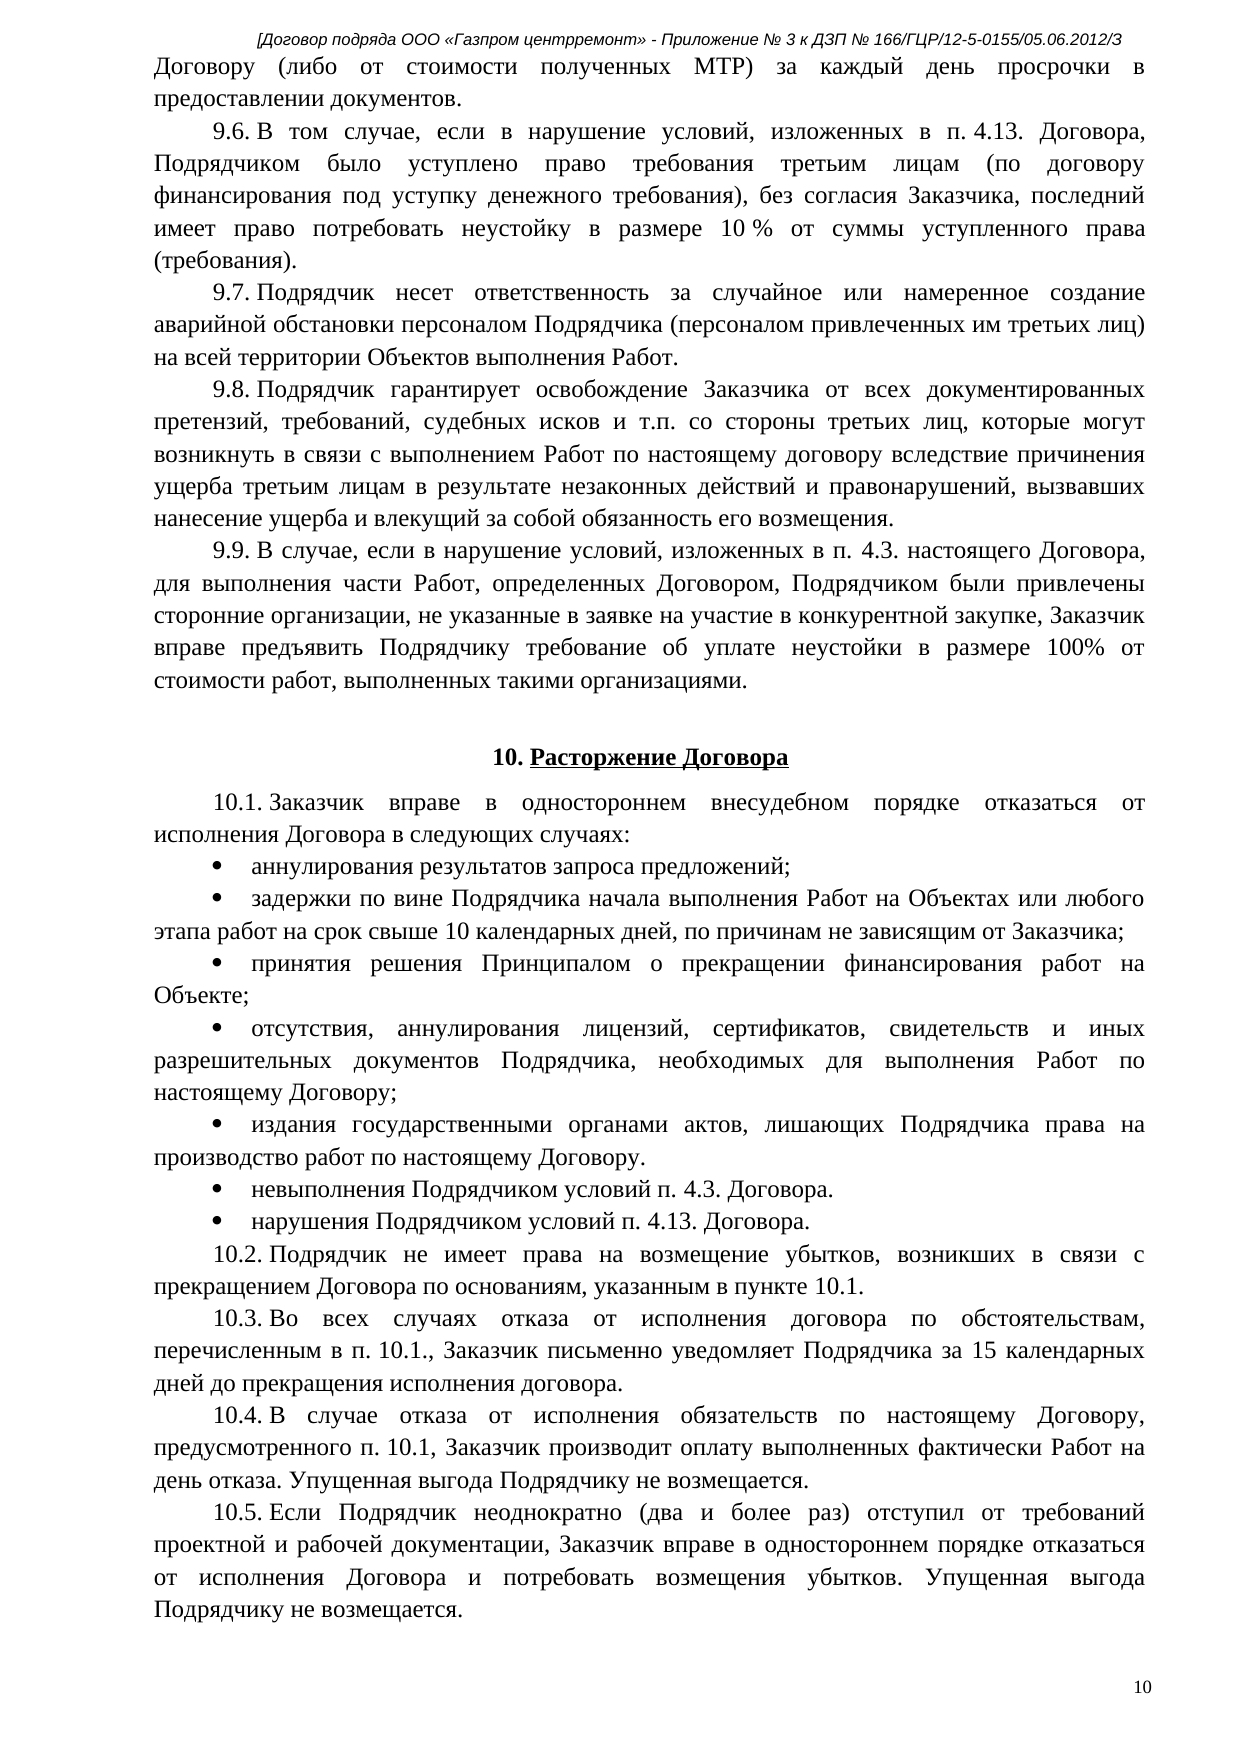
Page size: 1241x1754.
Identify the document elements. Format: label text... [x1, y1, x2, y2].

list Подрядчик гарантирует освобождение Заказчика от всех документированных претензий, требований, судебных исков и т.п. со стороны третьих лиц, которые могут возникнуть в связи с выполнением Работ по настоящему договору вследствие причинения ущерба третьим лицам в результате незаконных действий и правонарушений, вызвавших нанесение ущерба и влекущий за собой обязанность его возмещения. [153, 372, 1146, 533]
list принятия решения Принципалом о прекращении финансирования работ на Объекте; [153, 946, 1146, 1010]
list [153, 49, 1146, 113]
list Расторжение Договора [153, 739, 1146, 772]
list аннулирования результатов запроса предложений; [153, 849, 1146, 881]
list Подрядчик несет ответственность за случайное или намеренное создание аварийной обстановки персоналом Подрядчика (персоналом привлеченных им третьих лиц) на всей территории Объектов выполнения Работ. [153, 275, 1146, 372]
list Если Подрядчик неоднократно (два и более раз) отступил от требований проектной и рабочей документации, Заказчик вправе в одностороннем порядке отказаться от исполнения Договора и потребовать возмещения убытков. Упущенная выгода Подрядчику не возмещается. [153, 1494, 1146, 1624]
list В случае, если в нарушение условий, изложенных в п. 4.3. настоящего Договора, для выполнения части Работ, определенных Договором, Подрядчиком были привлечены сторонние организации, не указанные в заявке на участие в конкурентной закупке, Заказчик вправе предъявить Подрядчику требование об уплате неустойки в размере 100% от стоимости работ, выполненных такими организациями. [153, 533, 1146, 694]
list издания государственными органами актов, лишающих Подрядчика права на производство работ по настоящему Договору. [153, 1107, 1146, 1172]
list отсутствия, аннулирования лицензий, сертификатов, свидетельств и иных разрешительных документов Подрядчика, необходимых для выполнения Работ по настоящему Договору; [153, 1010, 1146, 1107]
list В том случае, если в нарушение условий, изложенных в п. 4.13. Договора, Подрядчиком было уступлено право требования третьим лицам (по договору финансирования под уступку денежного требования), без согласия Заказчика, последний имеет право потребовать неустойку в размере 10 % от суммы уступленного права (требования). [153, 113, 1146, 275]
list Заказчик вправе в одностороннем внесудебном порядке отказаться от исполнения Договора в следующих случаях: [153, 784, 1146, 849]
list нарушения Подрядчиком условий п. 4.13. Договора. [153, 1204, 1146, 1236]
list задержки по вине Подрядчика начала выполнения Работ на Объектах или любого этапа работ на срок свыше 10 календарных дней, по причинам не зависящим от Заказчика; [153, 881, 1146, 946]
